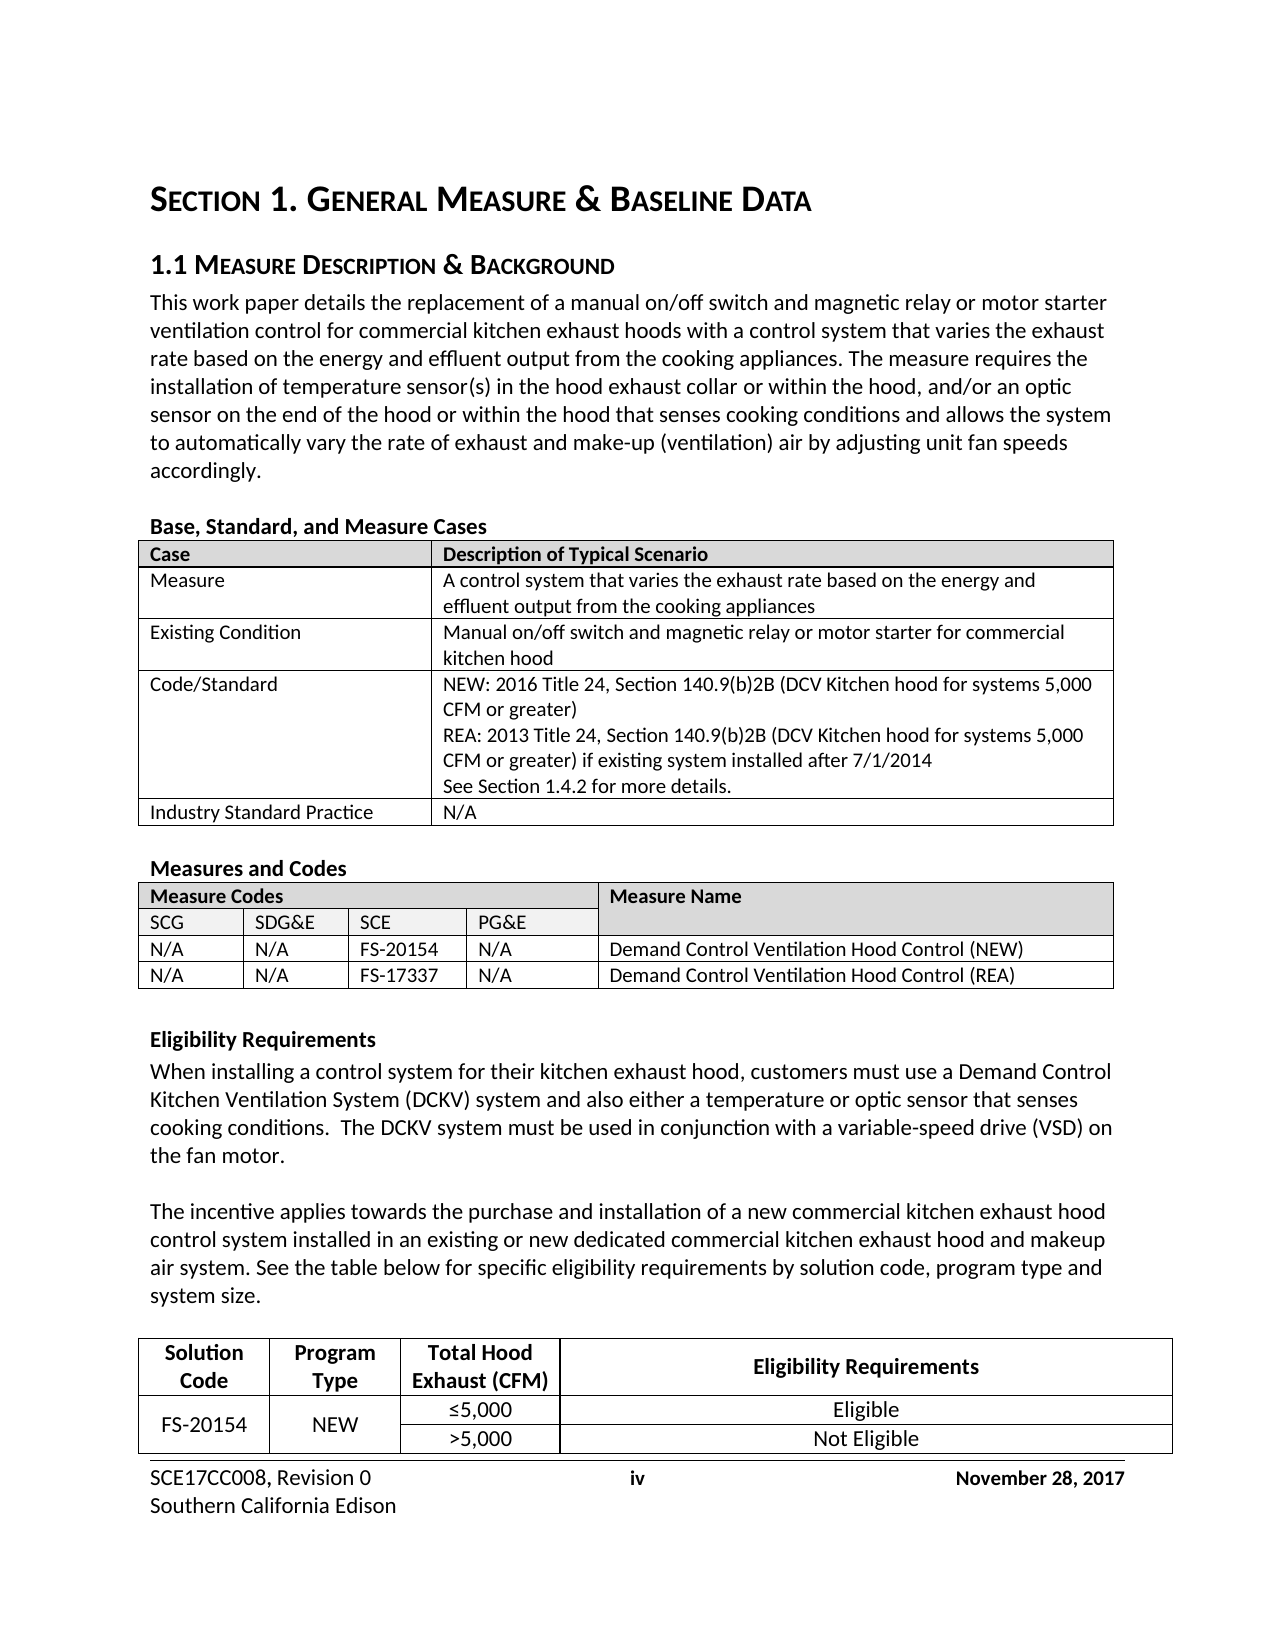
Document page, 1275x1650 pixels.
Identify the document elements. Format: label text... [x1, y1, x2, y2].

table_cell NEW [270, 1396, 400, 1453]
table_header Solution Code [139, 1339, 269, 1394]
table_cell N/A [139, 962, 243, 988]
text When installing a control system for their kitchen exhaust hood, customers must use a Demand Control Kitchen Ventilation System (DCKV) system and also either a temperature or optic sensor that senses cooking conditions. The DCKV system must be used in conjunction with a variable-speed drive (VSD) on the fan motor. [150, 1057, 1125, 1169]
table_cell NEW: 2016 Title 24, Section 140.9(b)2B (DCV Kitchen hood for systems 5,000 CFM or greater) REA: 2013 Title 24, Section 140.9(b)2B (DCV Kitchen hood for systems 5,000 CFM or greater) if existing system installed after 7/1/2014 See Section 1.4.2 for more details. [432, 671, 1113, 798]
table_cell N/A [467, 936, 598, 961]
table_cell N/A [467, 962, 598, 988]
table_cell Industry Standard Practice [139, 799, 431, 825]
table_cell N/A [432, 799, 1113, 825]
text Measures and Codes [150, 854, 1125, 882]
table_cell N/A [244, 936, 348, 961]
table_cell PG&E [467, 909, 598, 935]
table_cell FS-20154 [349, 936, 466, 961]
text Base, Standard, and Measure Cases [150, 512, 1125, 540]
table_cell Demand Control Ventilation Hood Control (REA) [599, 962, 1113, 988]
table_cell N/A [244, 962, 348, 988]
table_header Measure Codes [139, 883, 598, 908]
table_header Description of Typical Scenario [432, 541, 1113, 566]
table_header Total Hood Exhaust (CFM) [401, 1339, 559, 1394]
subtitle 1.1 Measure Description & Background [150, 246, 1125, 281]
table_header Measure Name [599, 883, 1113, 935]
table_cell SCG [139, 909, 243, 935]
table_cell Existing Condition [139, 619, 431, 670]
table_cell SDG&E [244, 909, 348, 935]
table_cell Eligible [561, 1396, 1172, 1423]
text Eligibility Requirements [150, 1025, 1125, 1053]
table_cell Manual on/off switch and magnetic relay or motor starter for commercial kitchen hood [432, 619, 1113, 670]
table_cell FS-20154 [139, 1396, 269, 1453]
table_cell SCE [349, 909, 466, 935]
table_header Case [139, 541, 431, 566]
table_cell ≤5,000 [401, 1396, 559, 1423]
table_cell Not Eligible [561, 1425, 1172, 1453]
table_cell >5,000 [401, 1425, 559, 1453]
table_header Program Type [270, 1339, 400, 1394]
table_cell Code/Standard [139, 671, 431, 798]
table_cell A control system that varies the exhaust rate based on the energy and effluent output from the cooking appliances [432, 568, 1113, 618]
table_cell Demand Control Ventilation Hood Control (NEW) [599, 936, 1113, 961]
text This work paper details the replacement of a manual on/off switch and magnetic relay or motor starter ventilation control for commercial kitchen exhaust hoods with a control system that varies the exhaust rate based on the energy and effluent output from the cooking appliances. The measure requires the installation of temperature sensor(s) in the hood exhaust collar or within the hood, and/or an optic sensor on the end of the hood or within the hood that senses cooking conditions and allows the system to automatically vary the rate of exhaust and make-up (ventilation) air by adjusting unit fan speeds accordingly. [150, 288, 1125, 484]
table_header Eligibility Requirements [561, 1339, 1172, 1394]
subtitle Section 1. General Measure & Baseline Data [150, 175, 1125, 221]
table_cell Measure [139, 568, 431, 618]
text The incentive applies towards the purchase and installation of a new commercial kitchen exhaust hood control system installed in an existing or new dedicated commercial kitchen exhaust hood and makeup air system. See the table below for specific eligibility requirements by solution code, program type and system size. [150, 1197, 1125, 1309]
table_cell N/A [139, 936, 243, 961]
table_cell FS-17337 [349, 962, 466, 988]
